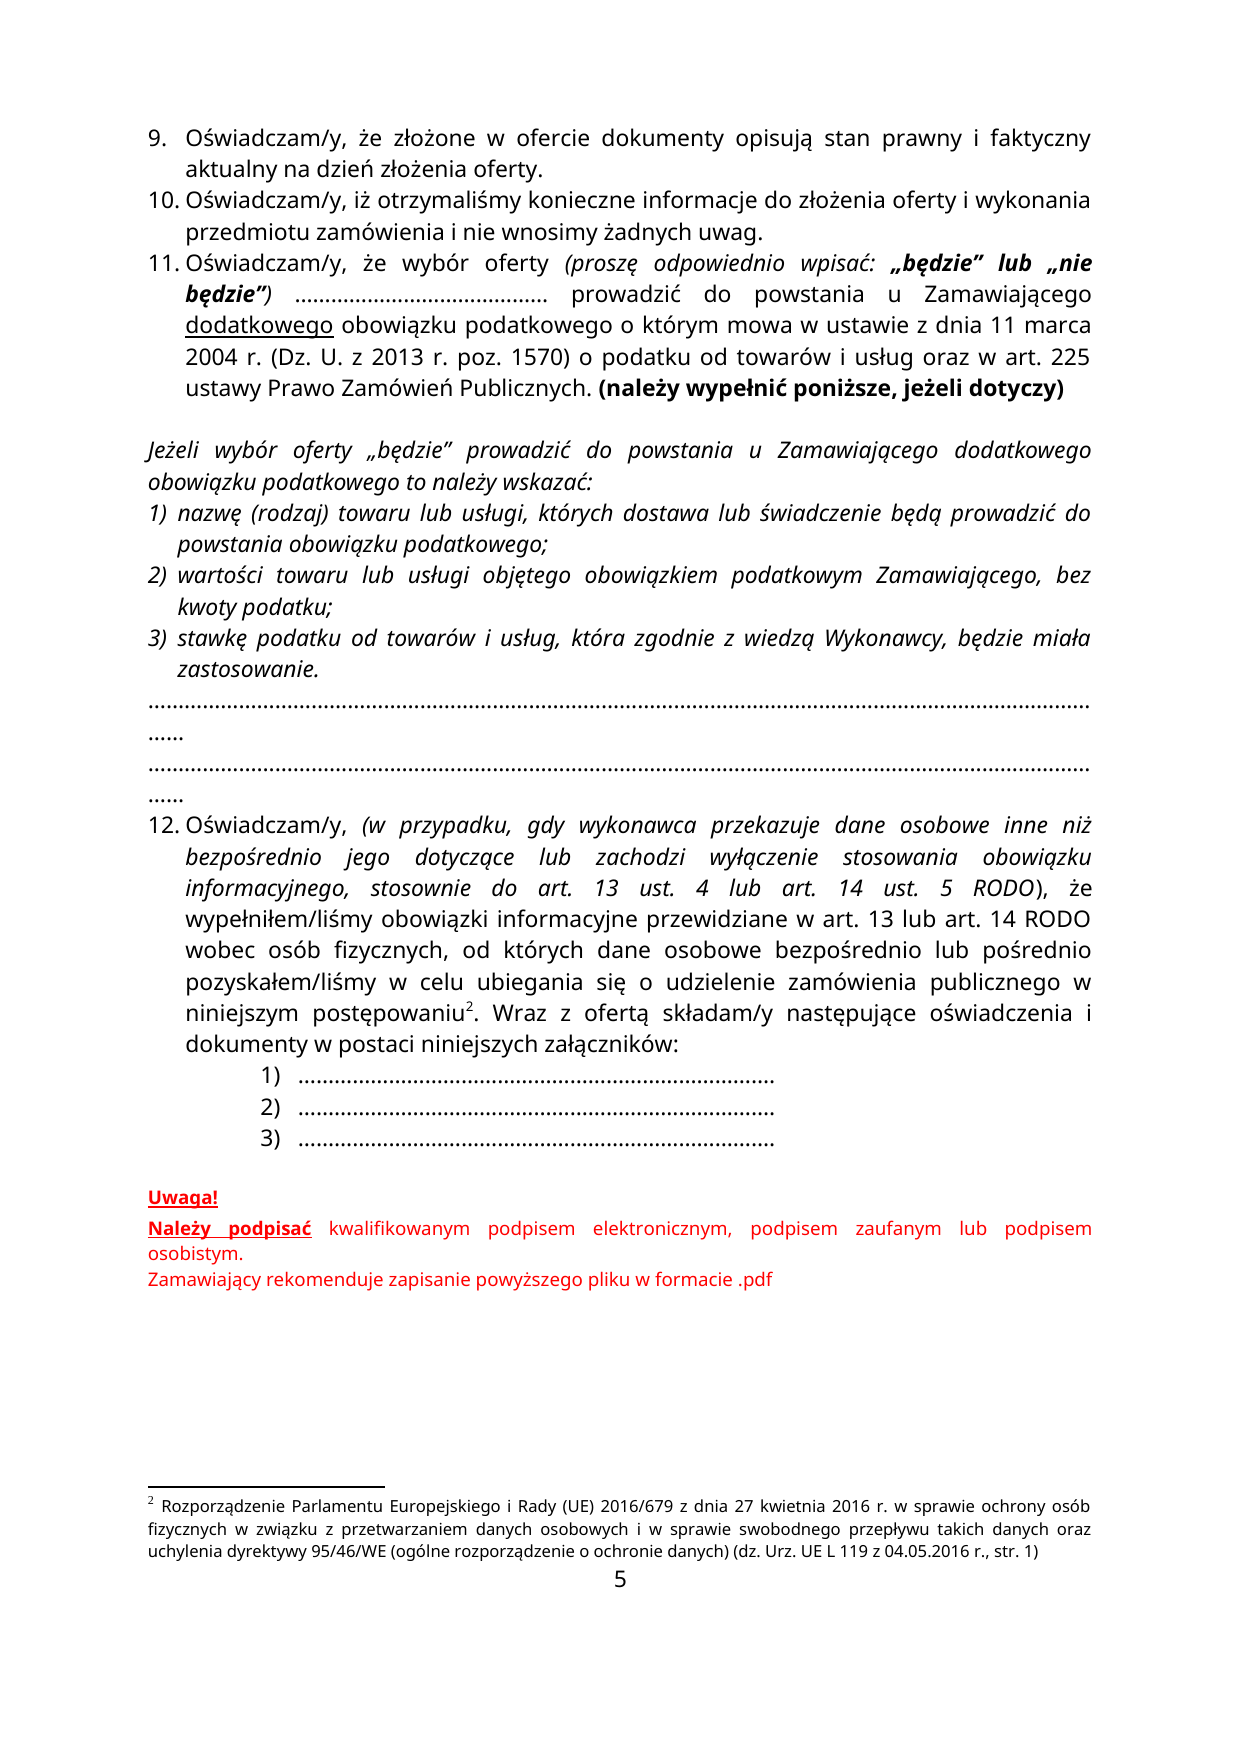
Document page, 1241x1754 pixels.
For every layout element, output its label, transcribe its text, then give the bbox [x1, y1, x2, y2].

text Należy podpisać kwalifikowanym podpisem elektronicznym, podpisem zaufanym lub podpisem osobistym. [148, 1215, 1092, 1266]
list ……………………………………………………………………. [260, 1059, 1092, 1091]
list stawkę podatku od towarów i usług, która zgodnie z wiedzą Wykonawcy, będzie miała zastosowanie. [148, 622, 1092, 684]
text Uwaga! [148, 1184, 1092, 1210]
list Oświadczam/y, (w przypadku, gdy wykonawca przekazuje dane osobowe inne niż bezpośrednio jego dotyczące lub zachodzi wyłączenie stosowania obowiązku informacyjnego, stosownie do art. 13 ust. 4 lub art. 14 ust. 5 RODO), że wypełniłem/liśmy obowiązki informacyjne przewidziane w art. 13 lub art. 14 RODO wobec osób fizycznych, od których dane osobowe bezpośrednio lub pośrednio pozyskałem/liśmy w celu ubiegania się o udzielenie zamówienia publicznego w niniejszym postępowaniu. Wraz z ofertą składam/y następujące oświadczenia i dokumenty w postaci niniejszych załączników: [148, 809, 1092, 1059]
list Oświadczam/y, że wybór oferty (proszę odpowiednio wpisać: „będzie” lub „nie będzie”) …………………………………… prowadzić do powstania u Zamawiającego dodatkowego obowiązku podatkowego o którym mowa w ustawie z dnia 11 marca 2004 r. (Dz. U. z 2013 r. poz. 1570) o podatku od towarów i usług oraz w art. 225 ustawy Prawo Zamówień Publicznych. (należy wypełnić poniższe, jeżeli dotyczy) [148, 247, 1092, 403]
list wartości towaru lub usługi objętego obowiązkiem podatkowym Zamawiającego, bez kwoty podatku; [148, 559, 1092, 622]
text Jeżeli wybór oferty „będzie” prowadzić do powstania u Zamawiającego dodatkowego obowiązku podatkowego to należy wskazać: [148, 434, 1092, 497]
list ……………………………………………………………………. [260, 1091, 1092, 1122]
list ……………………………………………………………………. [260, 1122, 1092, 1153]
list Oświadczam/y, iż otrzymaliśmy konieczne informacje do złożenia oferty i wykonania przedmiotu zamówienia i nie wnosimy żadnych uwag. [148, 184, 1092, 247]
text ……………………………………………………………………………………………………………………………………………… [148, 747, 1092, 809]
list nazwę (rodzaj) towaru lub usługi, których dostawa lub świadczenie będą prowadzić do powstania obowiązku podatkowego; [148, 497, 1092, 559]
text ……………………………………………………………………………………………………………………………………………… [148, 684, 1092, 747]
list Oświadczam/y, że złożone w ofercie dokumenty opisują stan prawny i faktyczny aktualny na dzień złożenia oferty. [148, 122, 1092, 184]
text Zamawiający rekomenduje zapisanie powyższego pliku w formacie .pdf [148, 1266, 1092, 1292]
